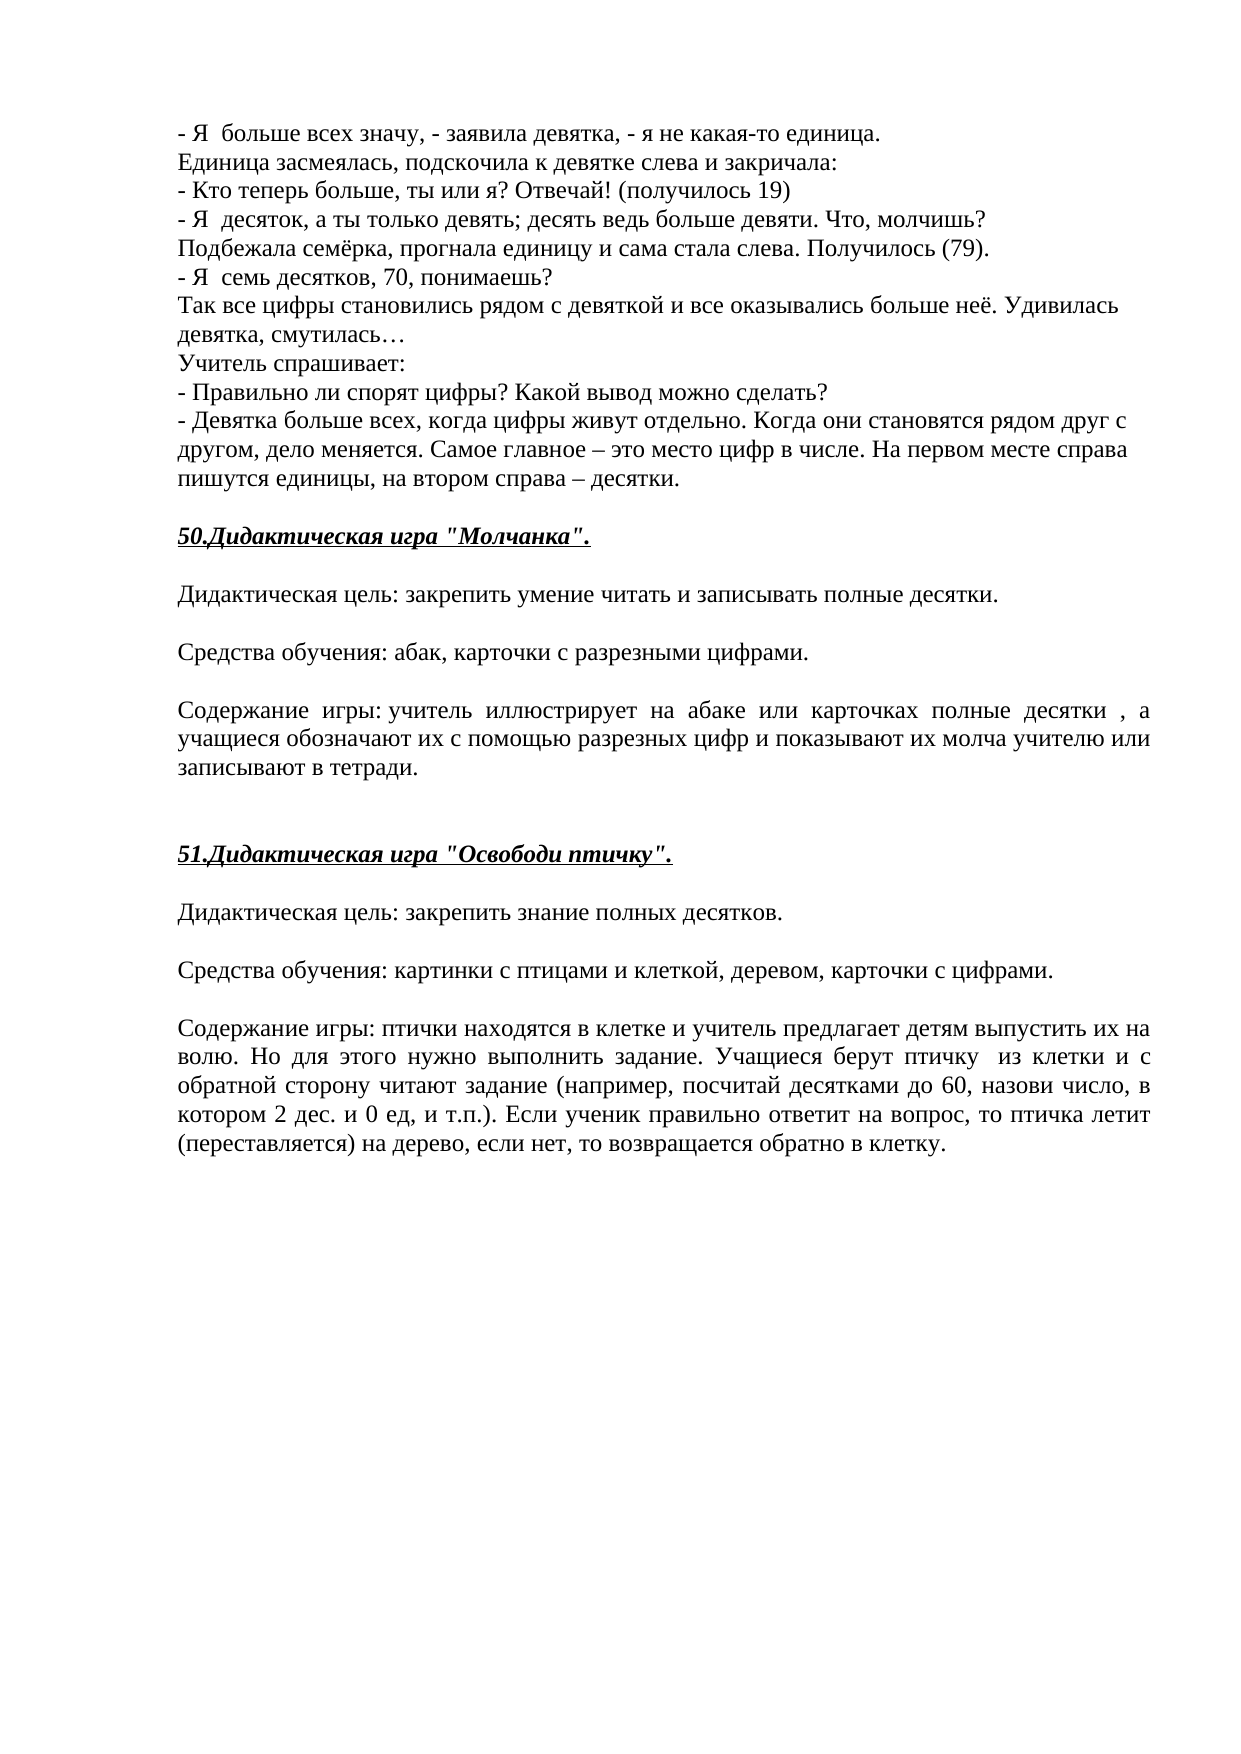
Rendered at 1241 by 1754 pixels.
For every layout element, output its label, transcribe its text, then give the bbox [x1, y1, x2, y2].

text Содержание игры: птички находятся в клетке и учитель предлагает детям выпустить их на волю. Но для этого нужно выполнить задание. Учащиеся берут птичку из клетки и с обратной сторону читают задание (например, посчитай десятками до 60, назови число, в котором 2 дес. и 0 ед, и т.п.). Если ученик правильно ответит на вопрос, то птичка летит (переставляется) на дерево, если нет, то возвращается обратно в клетку. [177, 1013, 1152, 1156]
text Средства обучения: картинки с птицами и клеткой, деревом, карточки с цифрами. [177, 955, 1152, 983]
text 51.Дидактическая игра "Освободи птичку". [177, 810, 1152, 868]
text Дидактическая цель: закрепить умение читать и записывать полные десятки. [177, 579, 1152, 608]
text Содержание игры: учитель иллюстрирует на абаке или карточках полные десятки , а учащиеся обозначают их с помощью разрезных цифр и показывают их молча учителю или записывают в тетради. [177, 695, 1152, 781]
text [177, 118, 1152, 492]
text 50.Дидактическая игра "Молчанка". [177, 521, 1152, 550]
text Дидактическая цель: закрепить знание полных десятков. [177, 897, 1152, 926]
text Средства обучения: абак, карточки с разрезными цифрами. [177, 637, 1152, 666]
